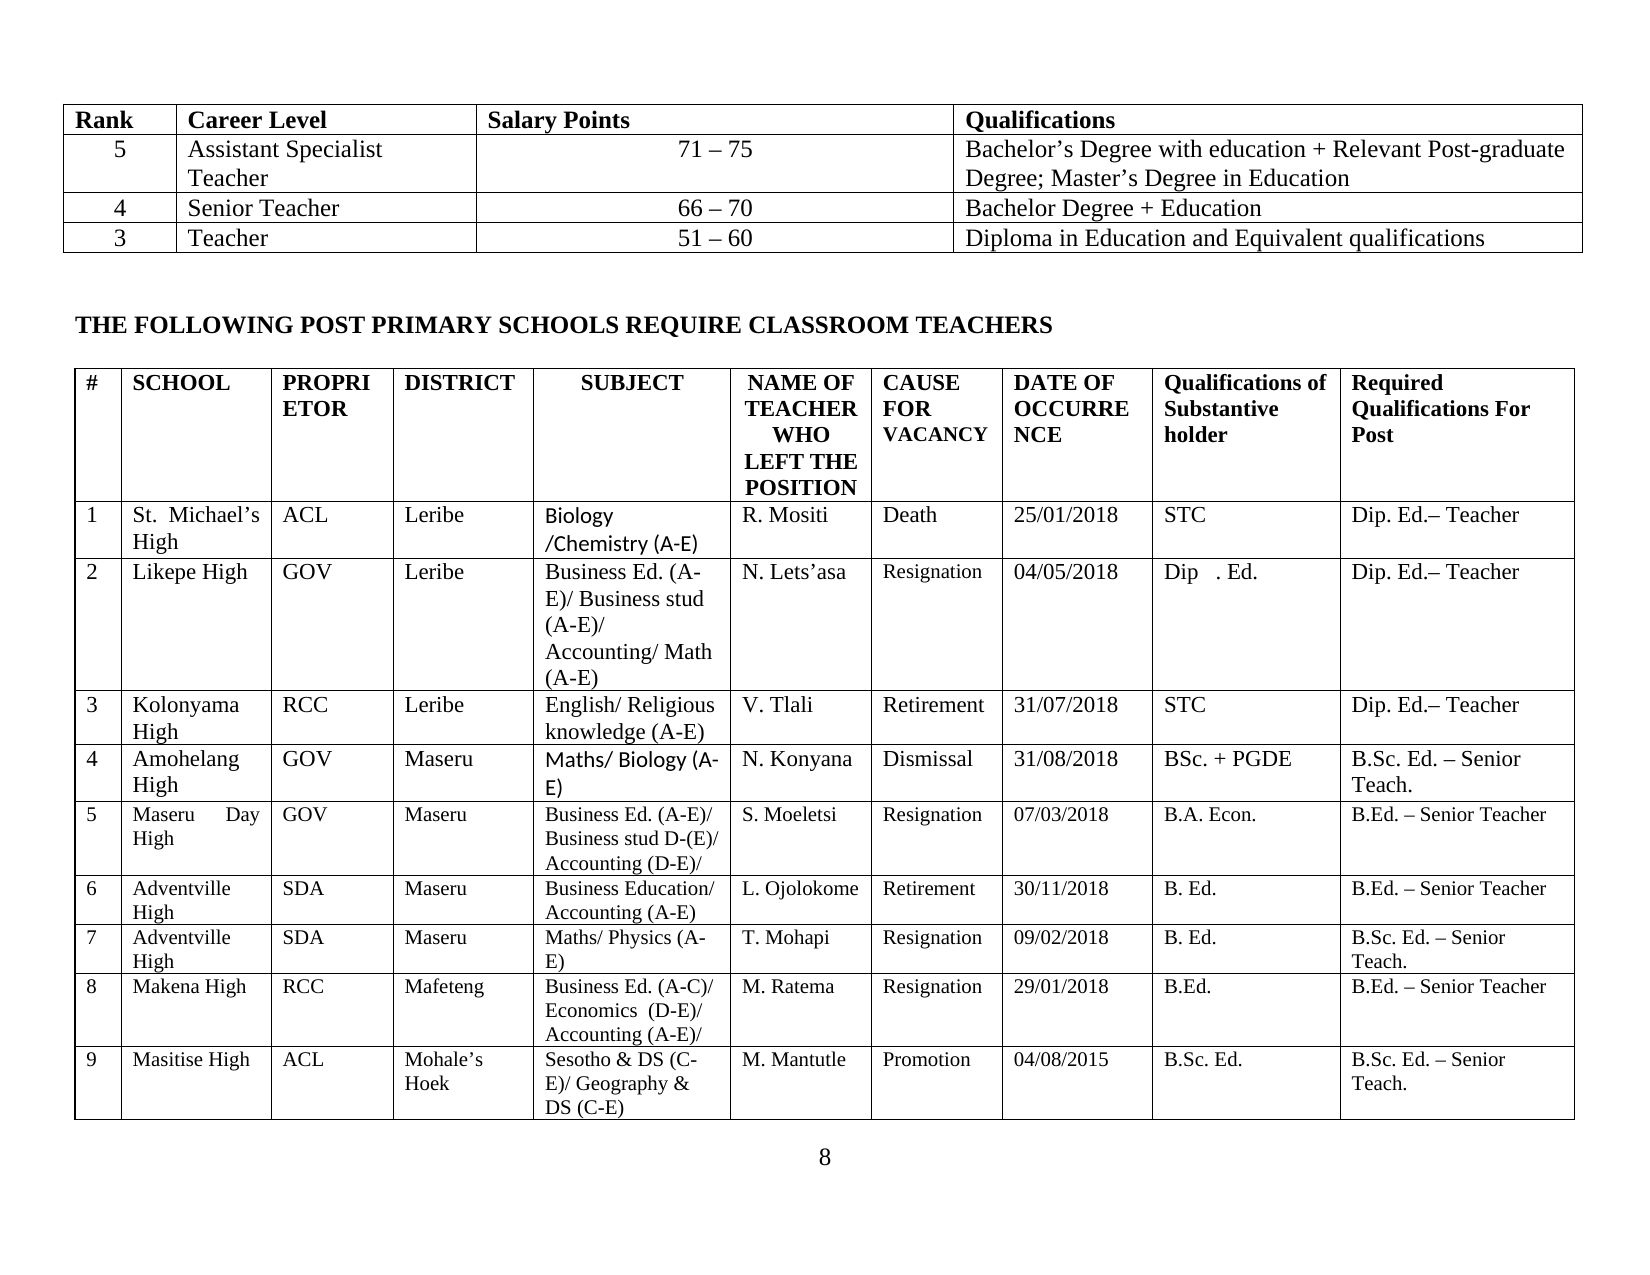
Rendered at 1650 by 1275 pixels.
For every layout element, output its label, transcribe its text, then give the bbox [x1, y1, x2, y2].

table_cell Teacher [177, 223, 476, 252]
table_cell 3 [64, 223, 176, 252]
table_cell B.Ed. – Senior Teacher [1341, 802, 1574, 874]
table_header PROPRIETOR [272, 369, 393, 501]
table_cell M. Mantutle [731, 1047, 871, 1119]
table_cell GOV [272, 802, 393, 874]
table_cell 71 – 75 [477, 135, 953, 192]
table_cell Leribe [394, 691, 533, 744]
table_cell Business Ed. (A-E)/ Business stud (A-E)/ Accounting/ Math (A-E) [534, 559, 730, 690]
table_cell B.Sc. Ed. – Senior Teach. [1341, 745, 1574, 801]
table_cell Maseru [394, 802, 533, 874]
table_header Qualifications of Substantive holder [1153, 369, 1340, 501]
table_cell English/ Religious knowledge (A-E) [534, 691, 730, 744]
table_cell Kolonyama High [122, 691, 271, 744]
table_cell M. Ratema [731, 974, 871, 1046]
table_cell B.Ed. [1153, 974, 1340, 1046]
table_cell 04/05/2018 [1003, 559, 1152, 690]
table_cell B.Ed. – Senior Teacher [1341, 974, 1574, 1046]
table_cell Death [872, 502, 1002, 558]
table_header SCHOOL [122, 369, 271, 501]
text THE FOLLOWING POST PRIMARY SCHOOLS REQUIRE CLASSROOM TEACHERS [75, 310, 1575, 339]
table_cell 30/11/2018 [1003, 876, 1152, 924]
table_cell Diploma in Education and Equivalent qualifications [954, 223, 1582, 252]
table_header NAME OF TEACHER WHO LEFT THE POSITION [731, 369, 871, 501]
table_cell L. Ojolokome [731, 876, 871, 924]
table_cell Resignation [872, 925, 1002, 973]
table_cell Bachelor Degree + Education [954, 193, 1582, 222]
table_cell GOV [272, 559, 393, 690]
table_cell Retirement [872, 691, 1002, 744]
table_cell B.A. Econ. [1153, 802, 1340, 874]
table_cell ACL [272, 502, 393, 558]
table_cell 51 – 60 [477, 223, 953, 252]
table_cell Senior Teacher [177, 193, 476, 222]
table_cell 4 [76, 745, 121, 801]
table_cell T. Mohapi [731, 925, 871, 973]
table_cell 04/08/2015 [1003, 1047, 1152, 1119]
table_cell Dip. Ed.– Teacher [1341, 502, 1574, 558]
table_cell V. Tlali [731, 691, 871, 744]
table_cell Maseru [394, 925, 533, 973]
table_cell 3 [76, 691, 121, 744]
table_cell Promotion [872, 1047, 1002, 1119]
table_header SUBJECT [534, 369, 730, 501]
table_cell Retirement [872, 876, 1002, 924]
table_header Salary Points [477, 105, 953, 133]
table_cell 1 [76, 502, 121, 558]
table_cell Leribe [394, 559, 533, 690]
table_cell Biology /Chemistry (A-E) [534, 502, 730, 558]
table_cell 8 [76, 974, 121, 1046]
table_cell 9 [76, 1047, 121, 1119]
table_cell Masitise High [122, 1047, 271, 1119]
table_cell Business Education/ Accounting (A-E) [534, 876, 730, 924]
table_cell GOV [272, 745, 393, 801]
table_cell RCC [272, 691, 393, 744]
table_cell 5 [76, 802, 121, 874]
table_cell Business Ed. (A-E)/ Business stud D-(E)/ Accounting (D-E)/ [534, 802, 730, 874]
table_cell N. Konyana [731, 745, 871, 801]
table_cell 31/07/2018 [1003, 691, 1152, 744]
table_cell B.Sc. Ed. – Senior Teach. [1341, 925, 1574, 973]
table_cell St. Michael’s High [122, 502, 271, 558]
table_cell Sesotho & DS (C-E)/ Geography & DS (C-E) [534, 1047, 730, 1119]
table_cell ACL [272, 1047, 393, 1119]
table_cell Adventville High [122, 876, 271, 924]
table_cell Maseru [394, 876, 533, 924]
table_cell Likepe High [122, 559, 271, 690]
table_header # [76, 369, 121, 501]
table_cell 6 [76, 876, 121, 924]
table_cell RCC [272, 974, 393, 1046]
table_cell B. Ed. [1153, 925, 1340, 973]
table_header Rank [64, 105, 176, 133]
table_cell B.Sc. Ed. [1153, 1047, 1340, 1119]
table_header Required Qualifications For Post [1341, 369, 1574, 501]
table_cell Amohelang High [122, 745, 271, 801]
table_cell B. Ed. [1153, 876, 1340, 924]
table_cell B.Sc. Ed. – Senior Teach. [1341, 1047, 1574, 1119]
table_cell Adventville High [122, 925, 271, 973]
table_cell BSc. + PGDE [1153, 745, 1340, 801]
table_cell Maths/ Biology (A-E) [534, 745, 730, 801]
table_cell Makena High [122, 974, 271, 1046]
table_cell R. Mositi [731, 502, 871, 558]
table_cell Assistant Specialist Teacher [177, 135, 476, 192]
table_cell Dip. Ed.– Teacher [1341, 691, 1574, 744]
table_cell S. Moeletsi [731, 802, 871, 874]
table_cell 31/08/2018 [1003, 745, 1152, 801]
table_cell Maths/ Physics (A-E) [534, 925, 730, 973]
table_cell 7 [76, 925, 121, 973]
table_cell Business Ed. (A-C)/ Economics (D-E)/ Accounting (A-E)/ [534, 974, 730, 1046]
table_cell Resignation [872, 802, 1002, 874]
table_cell Dip . Ed. [1153, 559, 1340, 690]
table_cell 2 [76, 559, 121, 690]
table_cell Dip. Ed.– Teacher [1341, 559, 1574, 690]
table_cell 4 [64, 193, 176, 222]
table_cell Bachelor’s Degree with education + Relevant Post-graduate Degree; Master’s Degree in Education [954, 135, 1582, 192]
table_cell 66 – 70 [477, 193, 953, 222]
table_cell B.Ed. – Senior Teacher [1341, 876, 1574, 924]
table_cell Leribe [394, 502, 533, 558]
table_cell Resignation [872, 974, 1002, 1046]
table_header DISTRICT [394, 369, 533, 501]
table_cell SDA [272, 925, 393, 973]
table_cell N. Lets’asa [731, 559, 871, 690]
table_cell Maseru [394, 745, 533, 801]
table_cell 25/01/2018 [1003, 502, 1152, 558]
table_header Career Level [177, 105, 476, 133]
table_cell Dismissal [872, 745, 1002, 801]
table_cell STC [1153, 502, 1340, 558]
table_cell Mohale’s Hoek [394, 1047, 533, 1119]
table_cell Mafeteng [394, 974, 533, 1046]
table_header DATE OF OCCURRENCE [1003, 369, 1152, 501]
table_cell Maseru Day High [122, 802, 271, 874]
table_cell 09/02/2018 [1003, 925, 1152, 973]
table_cell STC [1153, 691, 1340, 744]
table_cell 5 [64, 135, 176, 192]
table_header Qualifications [954, 105, 1582, 133]
table_cell Resignation [872, 559, 1002, 690]
table_header CAUSE FOR VACANCY [872, 369, 1002, 501]
table_cell 29/01/2018 [1003, 974, 1152, 1046]
table_cell 07/03/2018 [1003, 802, 1152, 874]
table_cell SDA [272, 876, 393, 924]
